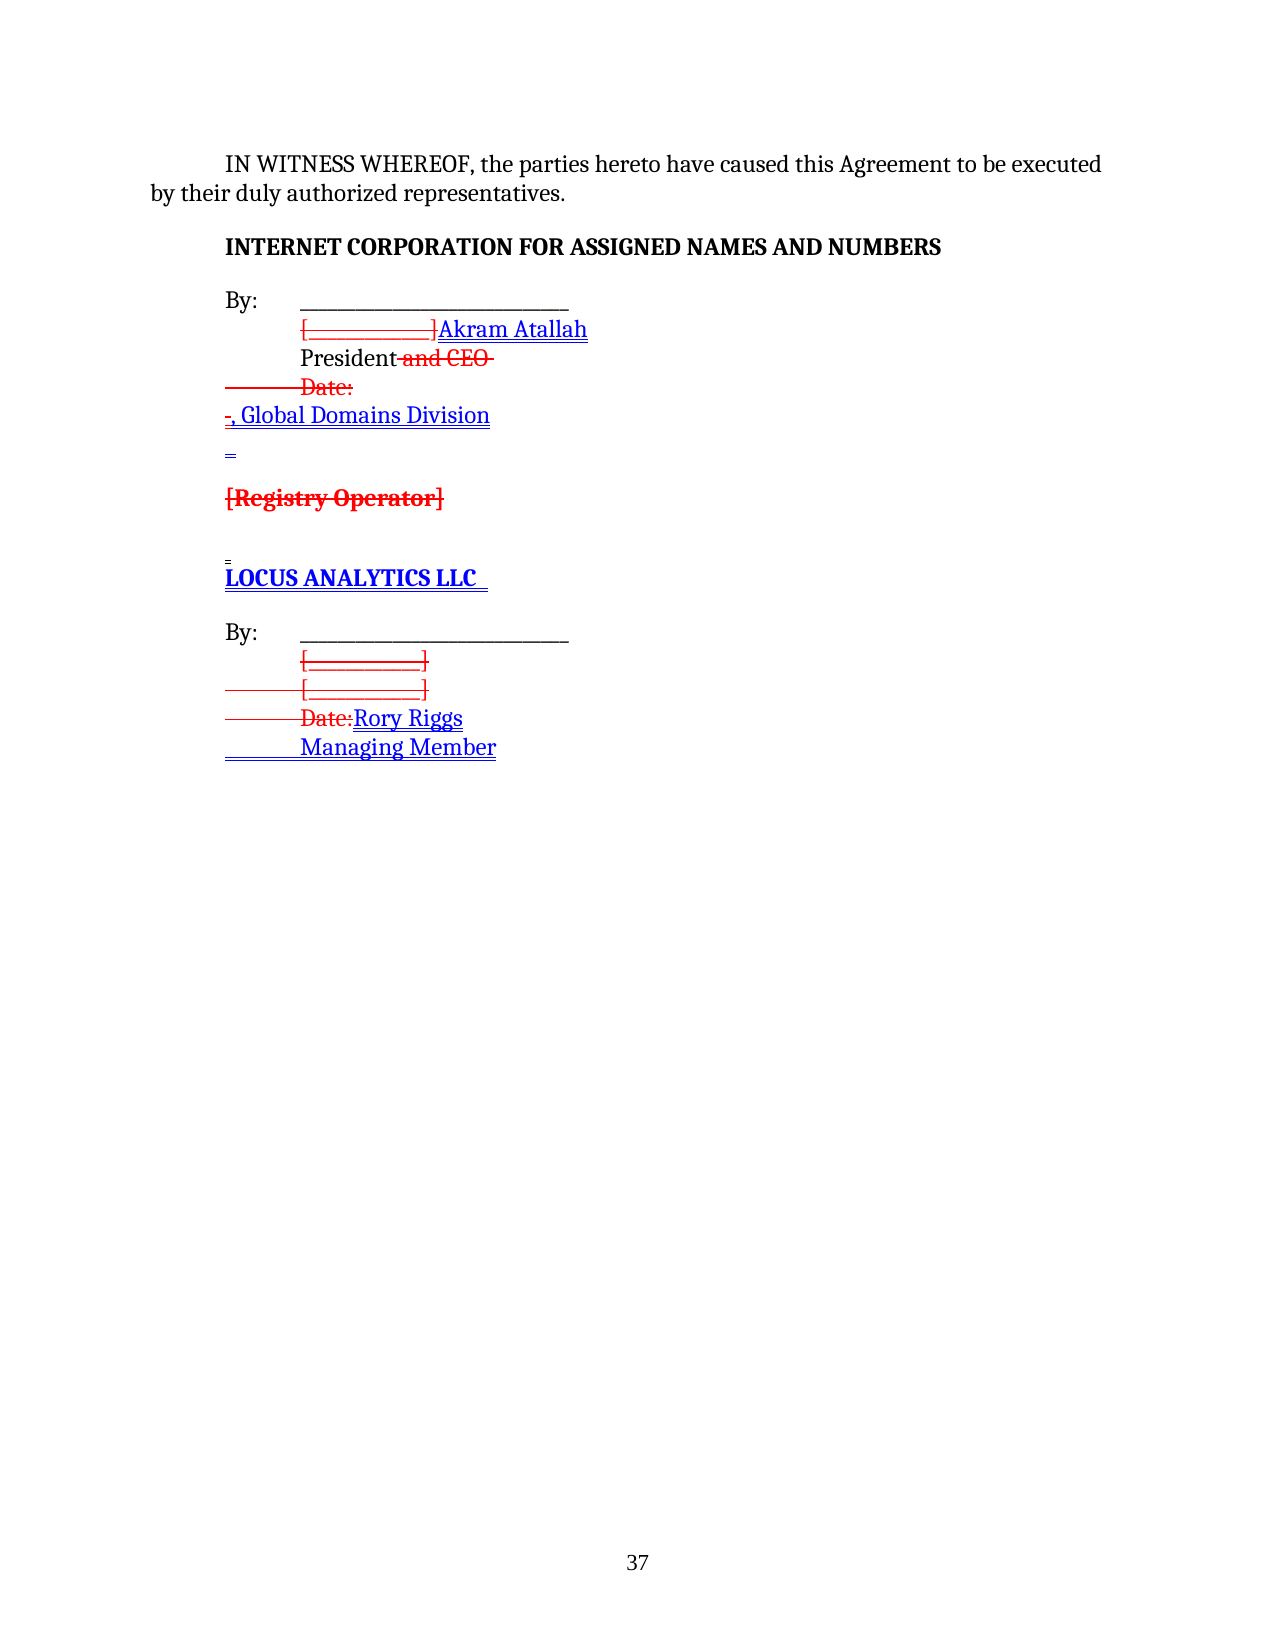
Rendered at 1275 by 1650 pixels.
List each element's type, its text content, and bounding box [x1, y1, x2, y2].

text LOCUS ANALYTICS LLC [150, 564, 1125, 593]
text Managing Member [225, 733, 1125, 788]
text IN WITNESS WHEREOF, the parties hereto have caused this Agreement to be executed by their duly authorized representatives. [150, 150, 1125, 207]
text By: _____________________________ [_____________]Akram Atallah President and CEO Date: , Global Domains Division [225, 286, 1125, 459]
text [Registry Operator] [150, 484, 1125, 512]
text By: _____________________________ [____________] [____________] Date:Rory Riggs [225, 618, 1125, 733]
text INTERNET CORPORATION FOR ASSIGNED NAMES AND NUMBERS [150, 232, 1125, 261]
